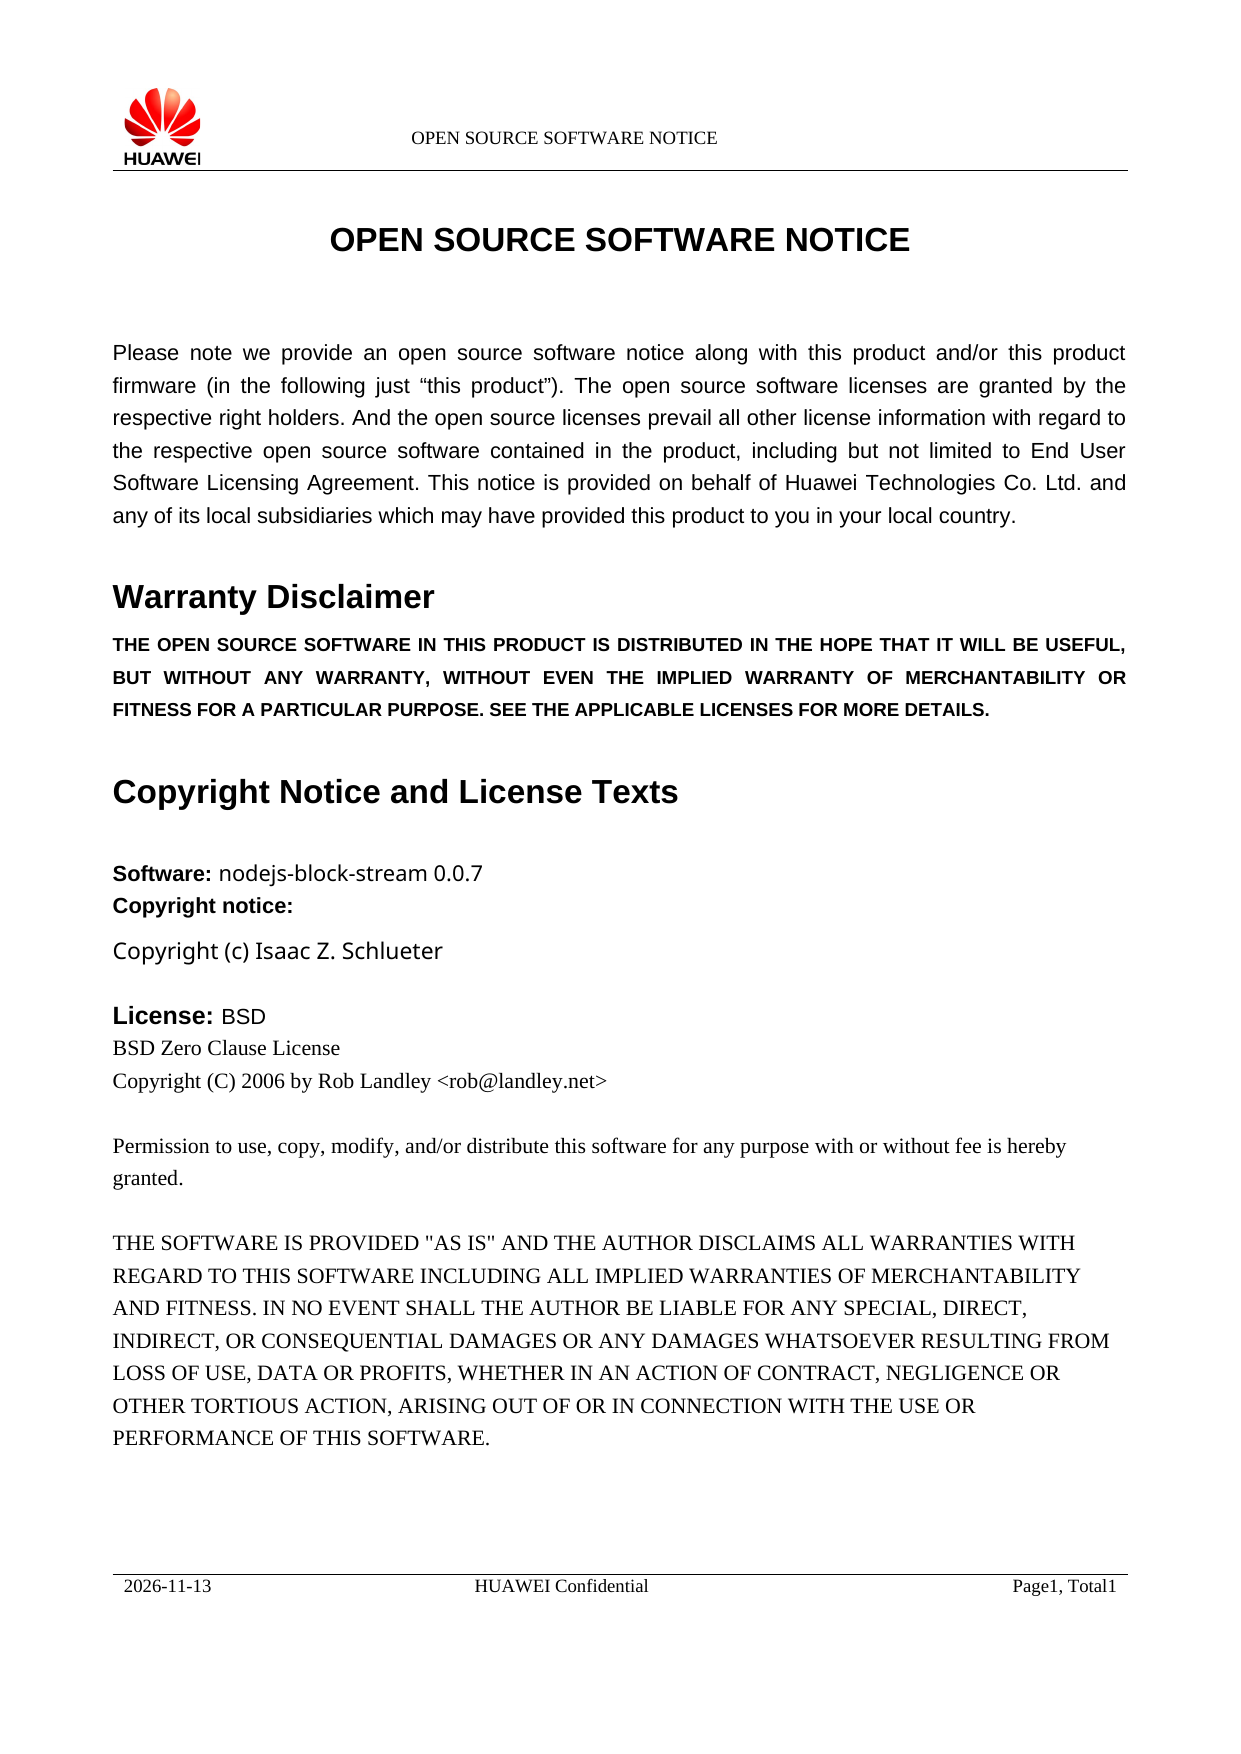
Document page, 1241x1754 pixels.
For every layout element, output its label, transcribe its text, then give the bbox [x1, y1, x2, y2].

text BSD Zero Clause License Copyright (C) 2006 by Rob Landley <rob@landley.net> Permission to use, copy, modify, and/or distribute this software for any purpose with or without fee is hereby granted. THE SOFTWARE IS PROVIDED "AS IS" AND THE AUTHOR DISCLAIMS ALL WARRANTIES WITH REGARD TO THIS SOFTWARE INCLUDING ALL IMPLIED WARRANTIES OF MERCHANTABILITY AND FITNESS. IN NO EVENT SHALL THE AUTHOR BE LIABLE FOR ANY SPECIAL, DIRECT, INDIRECT, OR CONSEQUENTIAL DAMAGES OR ANY DAMAGES WHATSOEVER RESULTING FROM LOSS OF USE, DATA OR PROFITS, WHETHER IN AN ACTION OF CONTRACT, NEGLIGENCE OR OTHER TORTIOUS ACTION, ARISING OUT OF OR IN CONNECTION WITH THE USE OR PERFORMANCE OF THIS SOFTWARE. [112, 1031, 1128, 1486]
text Copyright Notice and License Texts [112, 759, 1128, 824]
text Copyright (c) Isaac Z. Schlueter [112, 934, 1128, 966]
text Please note we provide an open source software notice along with this product and/or this product firmware (in the following just “this product”). The open source software licenses are granted by the respective right holders. And the open source licenses prevail all other license information with regard to the respective open source software contained in the product, including but not limited to End User Software Licensing Agreement. This notice is provided on behalf of Huawei Technologies Co. Ltd. and any of its local subsidiaries which may have provided this product to you in your local country. [112, 336, 1128, 531]
picture [124, 88, 201, 165]
title Software: nodejs-block-stream 0.0.7 [112, 856, 1128, 889]
text The open source software in this product is distributed in the hope that it will be useful, but WITHOUT ANY WARRANTY, without even the implied warranty of MERCHANTABILITY or FITNESS FOR A PARTICULAR PURPOSE. See the applicable licenses for more details. [112, 629, 1128, 726]
text License: BSD [112, 999, 1128, 1031]
text OPEN SOURCE SOFTWARE NOTICE [112, 206, 1128, 271]
text Copyright notice: [112, 889, 1128, 921]
text Warranty Disclaimer [112, 564, 1128, 629]
